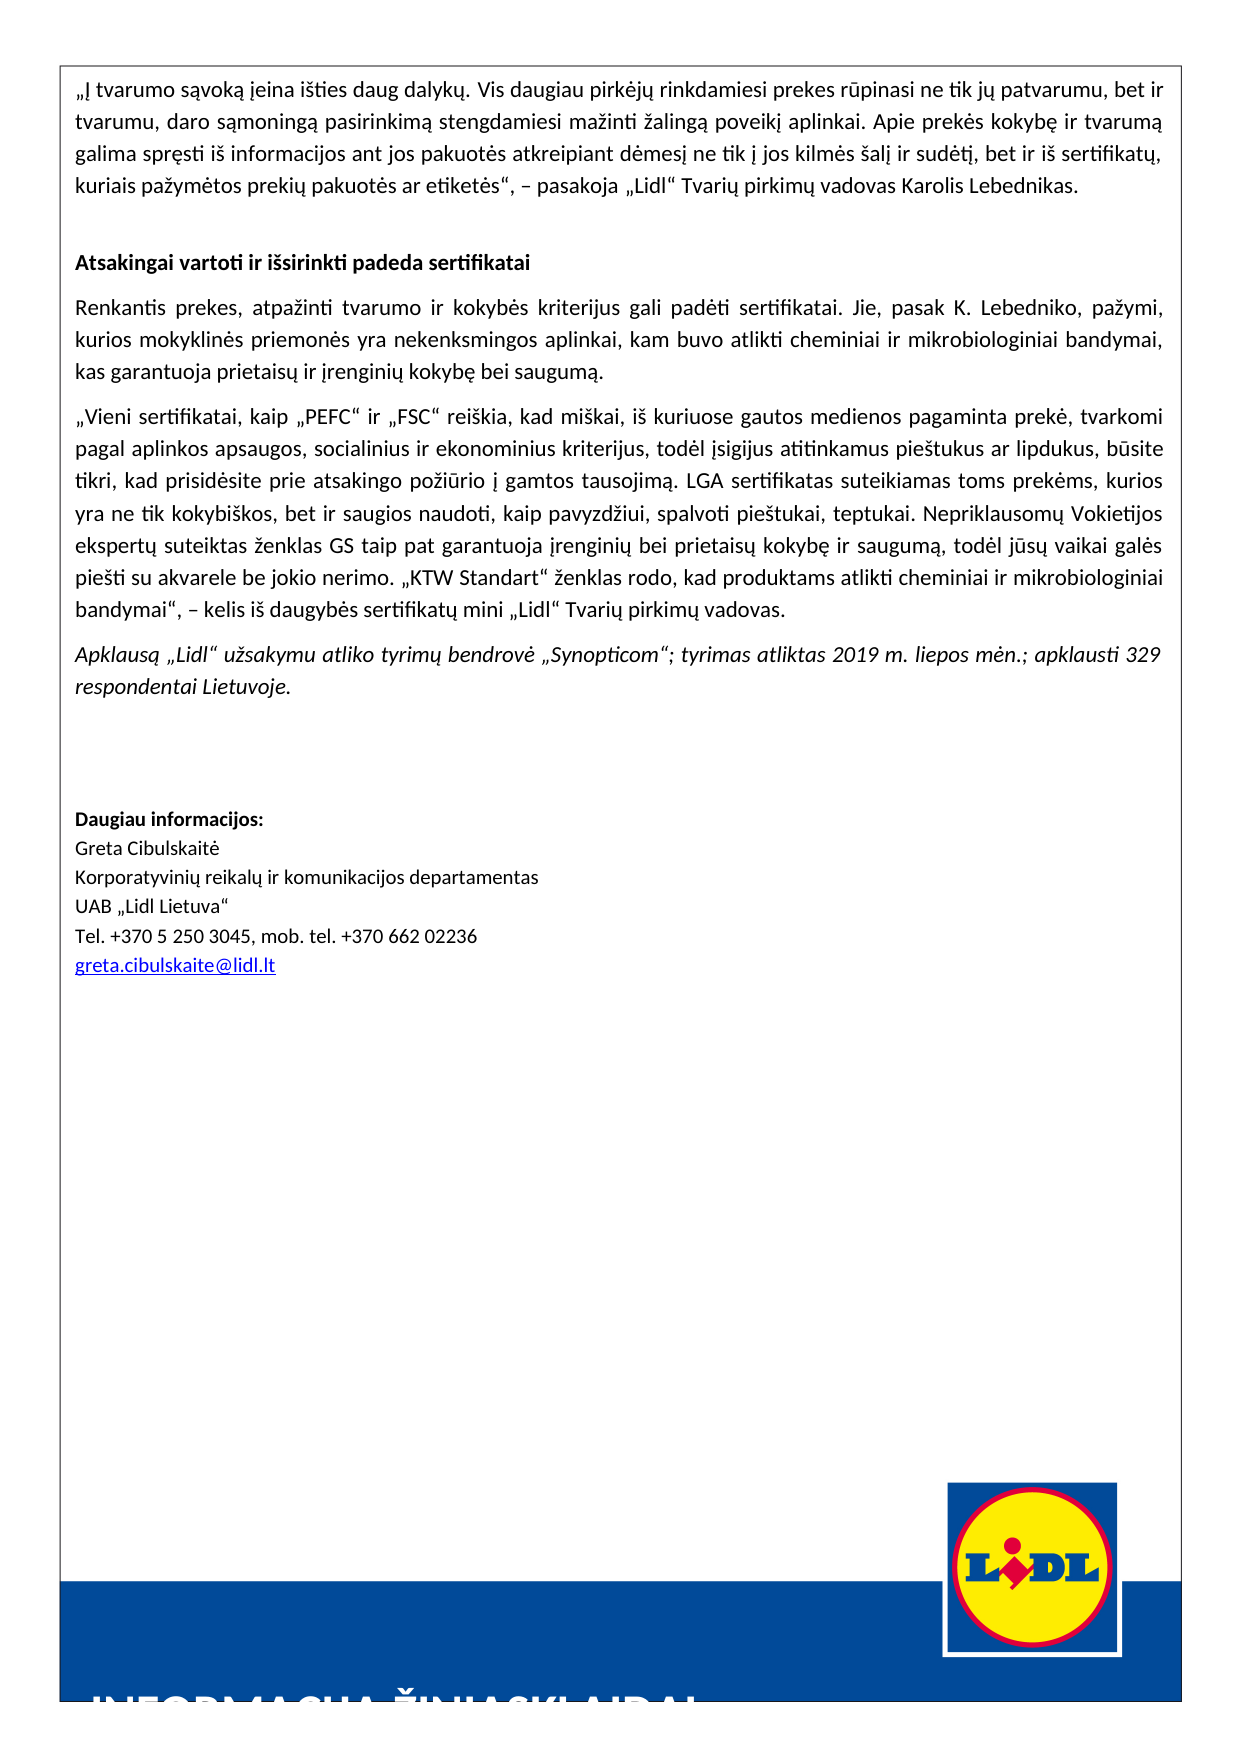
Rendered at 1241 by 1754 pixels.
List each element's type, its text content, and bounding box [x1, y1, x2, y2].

text Atsakingai vartoti ir išsirinkti padeda sertifikatai [75, 248, 1165, 276]
text Apklausą „Lidl“ užsakymu atliko tyrimų bendrovė „Synopticom“; tyrimas atliktas 2019 m. liepos mėn.; apklausti 329 respondentai Lietuvoje. [75, 640, 1165, 700]
picture [0, 6, 1241, 1754]
text Renkantis prekes, atpažinti tvarumo ir kokybės kriterijus gali padėti sertifikatai. Jie, pasak K. Lebedniko, pažymi, kurios mokyklinės priemonės yra nekenksmingos aplinkai, kam buvo atlikti cheminiai ir mikrobiologiniai bandymai, kas garantuoja prietaisų ir įrenginių kokybę bei saugumą. [75, 293, 1165, 386]
text „Į tvarumo sąvoką įeina išties daug dalykų. Vis daugiau pirkėjų rinkdamiesi prekes rūpinasi ne tik jų patvarumu, bet ir tvarumu, daro sąmoningą pasirinkimą stengdamiesi mažinti žalingą poveikį aplinkai. Apie prekės kokybę ir tvarumą galima spręsti iš informacijos ant jos pakuotės atkreipiant dėmesį ne tik į jos kilmės šalį ir sudėtį, bet ir iš sertifikatų, kuriais pažymėtos prekių pakuotės ar etiketės“, – pasakoja „Lidl“ Tvarių pirkimų vadovas Karolis Lebednikas. [75, 75, 1165, 199]
text Daugiau informacijos: Greta Cibulskaitė Korporatyvinių reikalų ir komunikacijos departamentas UAB „Lidl Lietuva“ Tel. +370 5 250 3045, mob. tel. +370 662 02236 greta.cibulskaite@lidl.lt [75, 806, 1165, 1011]
text „Vieni sertifikatai, kaip „PEFC“ ir „FSC“ reiškia, kad miškai, iš kuriuose gautos medienos pagaminta prekė, tvarkomi pagal aplinkos apsaugos, socialinius ir ekonominius kriterijus, todėl įsigijus atitinkamus pieštukus ar lipdukus, būsite tikri, kad prisidėsite prie atsakingo požiūrio į gamtos tausojimą. LGA sertifikatas suteikiamas toms prekėms, kurios yra ne tik kokybiškos, bet ir saugios naudoti, kaip pavyzdžiui, spalvoti pieštukai, teptukai. Nepriklausomų Vokietijos ekspertų suteiktas ženklas GS taip pat garantuoja įrenginių bei prietaisų kokybę ir saugumą, todėl jūsų vaikai galės piešti su akvarele be jokio nerimo. „KTW Standart“ ženklas rodo, kad produktams atlikti cheminiai ir mikrobiologiniai bandymai“, – kelis iš daugybės sertifikatų mini „Lidl“ Tvarių pirkimų vadovas. [75, 402, 1165, 623]
